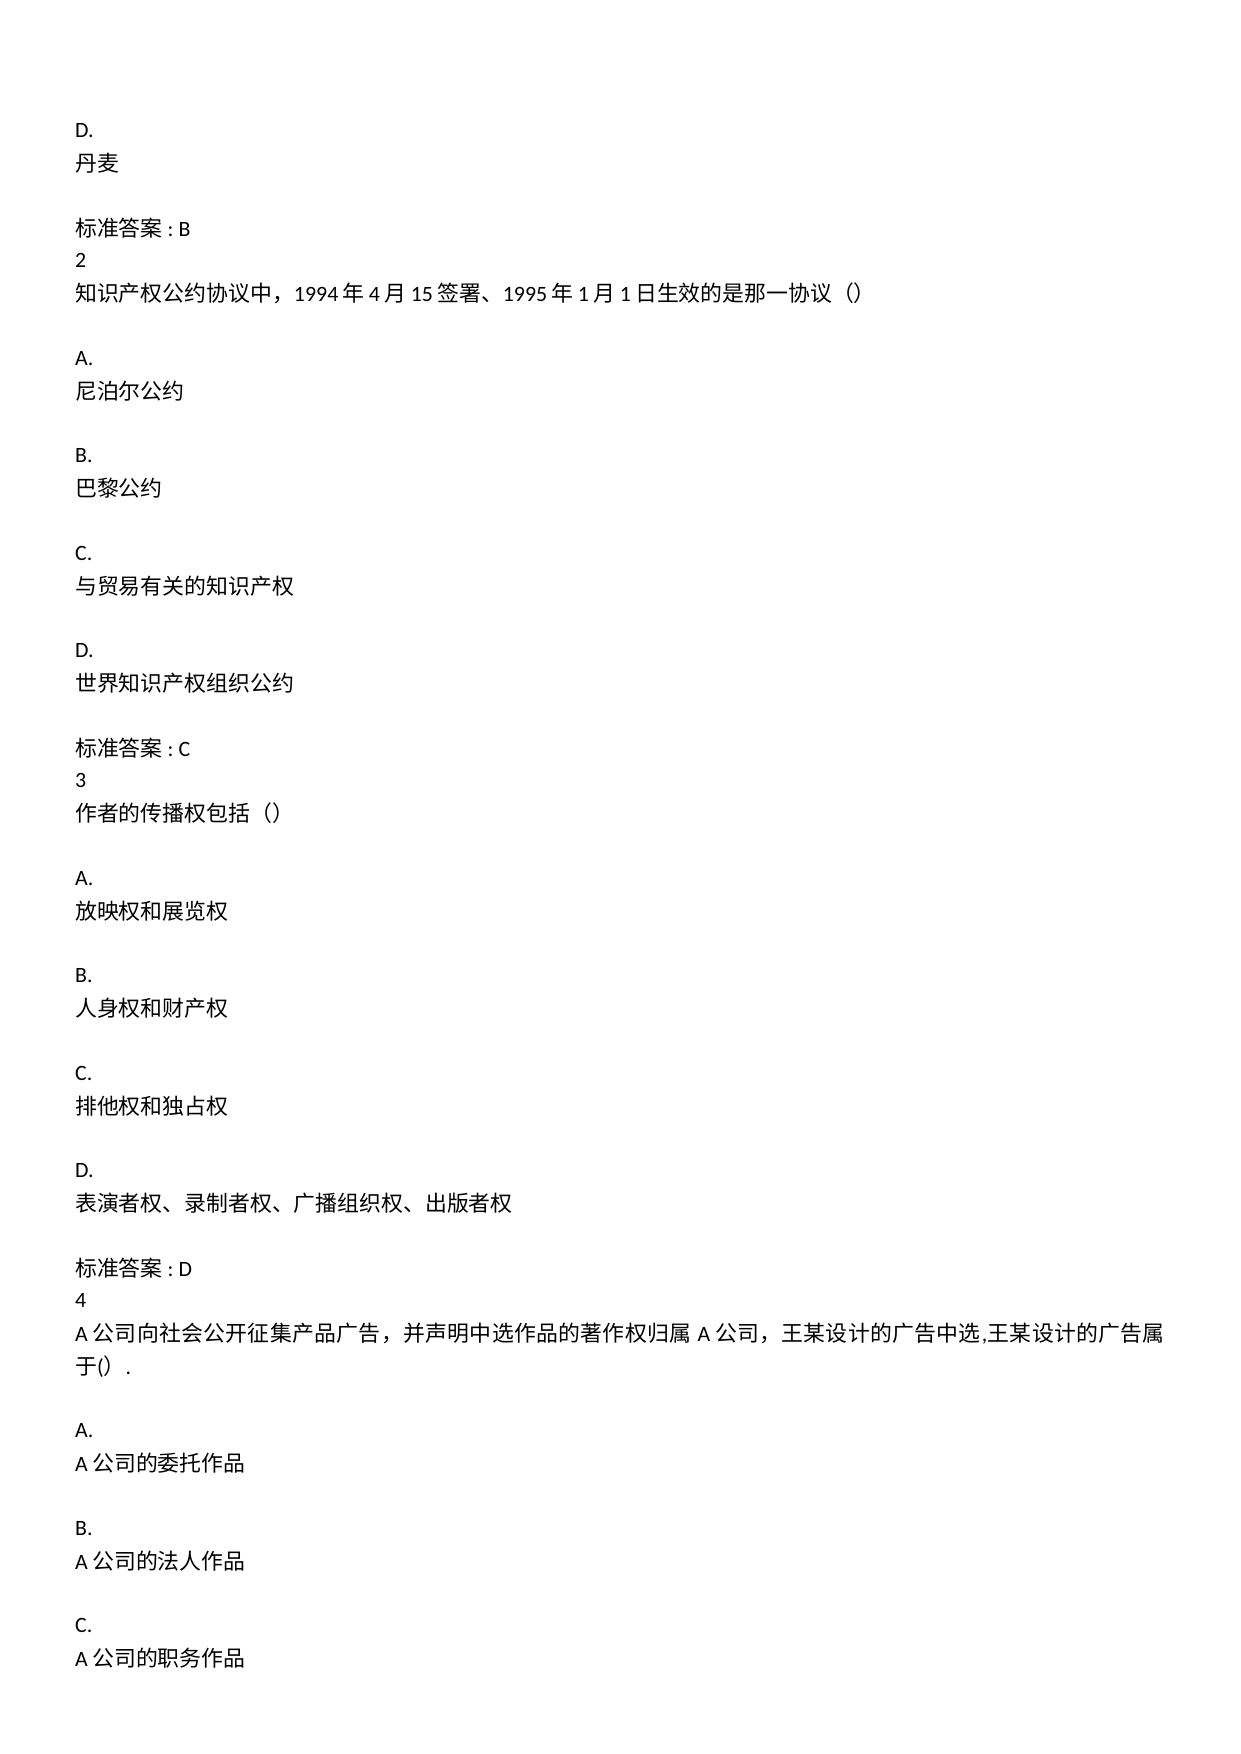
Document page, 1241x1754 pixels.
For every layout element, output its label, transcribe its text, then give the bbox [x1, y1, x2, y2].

text A. [75, 861, 1165, 893]
text 2 [75, 243, 1165, 276]
text B. [75, 958, 1165, 991]
text 世界知识产权组织公约 [75, 666, 1165, 698]
text 4 [75, 1283, 1165, 1316]
text B. [75, 1511, 1165, 1543]
text C. [75, 536, 1165, 568]
text A. [75, 341, 1165, 373]
text A公司的法人作品 [75, 1543, 1165, 1576]
text A公司的职务作品 [75, 1641, 1165, 1673]
text C. [75, 1056, 1165, 1088]
text D. [75, 113, 1165, 146]
text 知识产权公约协议中，1994年4月15签署、1995年1月1日生效的是那一协议（） [75, 276, 1165, 308]
text 标准答案 : D [75, 1251, 1165, 1283]
text 3 [75, 763, 1165, 796]
text 表演者权、录制者权、广播组织权、出版者权 [75, 1186, 1165, 1218]
text D. [75, 1153, 1165, 1186]
text 作者的传播权包括（） [75, 796, 1165, 828]
text 放映权和展览权 [75, 893, 1165, 926]
text A. [75, 1413, 1165, 1446]
text 尼泊尔公约 [75, 373, 1165, 406]
text 丹麦 [75, 146, 1165, 178]
text 排他权和独占权 [75, 1088, 1165, 1121]
text D. [75, 633, 1165, 666]
text 与贸易有关的知识产权 [75, 568, 1165, 601]
text C. [75, 1608, 1165, 1641]
text 巴黎公约 [75, 471, 1165, 503]
text A公司的委托作品 [75, 1446, 1165, 1478]
text B. [75, 438, 1165, 471]
text 标准答案 : C [75, 731, 1165, 763]
text A公司向社会公开征集产品广告，并声明中选作品的著作权归属A公司，王某设计的广告中选,王某设计的广告属于(）. [75, 1316, 1165, 1381]
text 人身权和财产权 [75, 991, 1165, 1023]
text 标准答案 : B [75, 211, 1165, 243]
